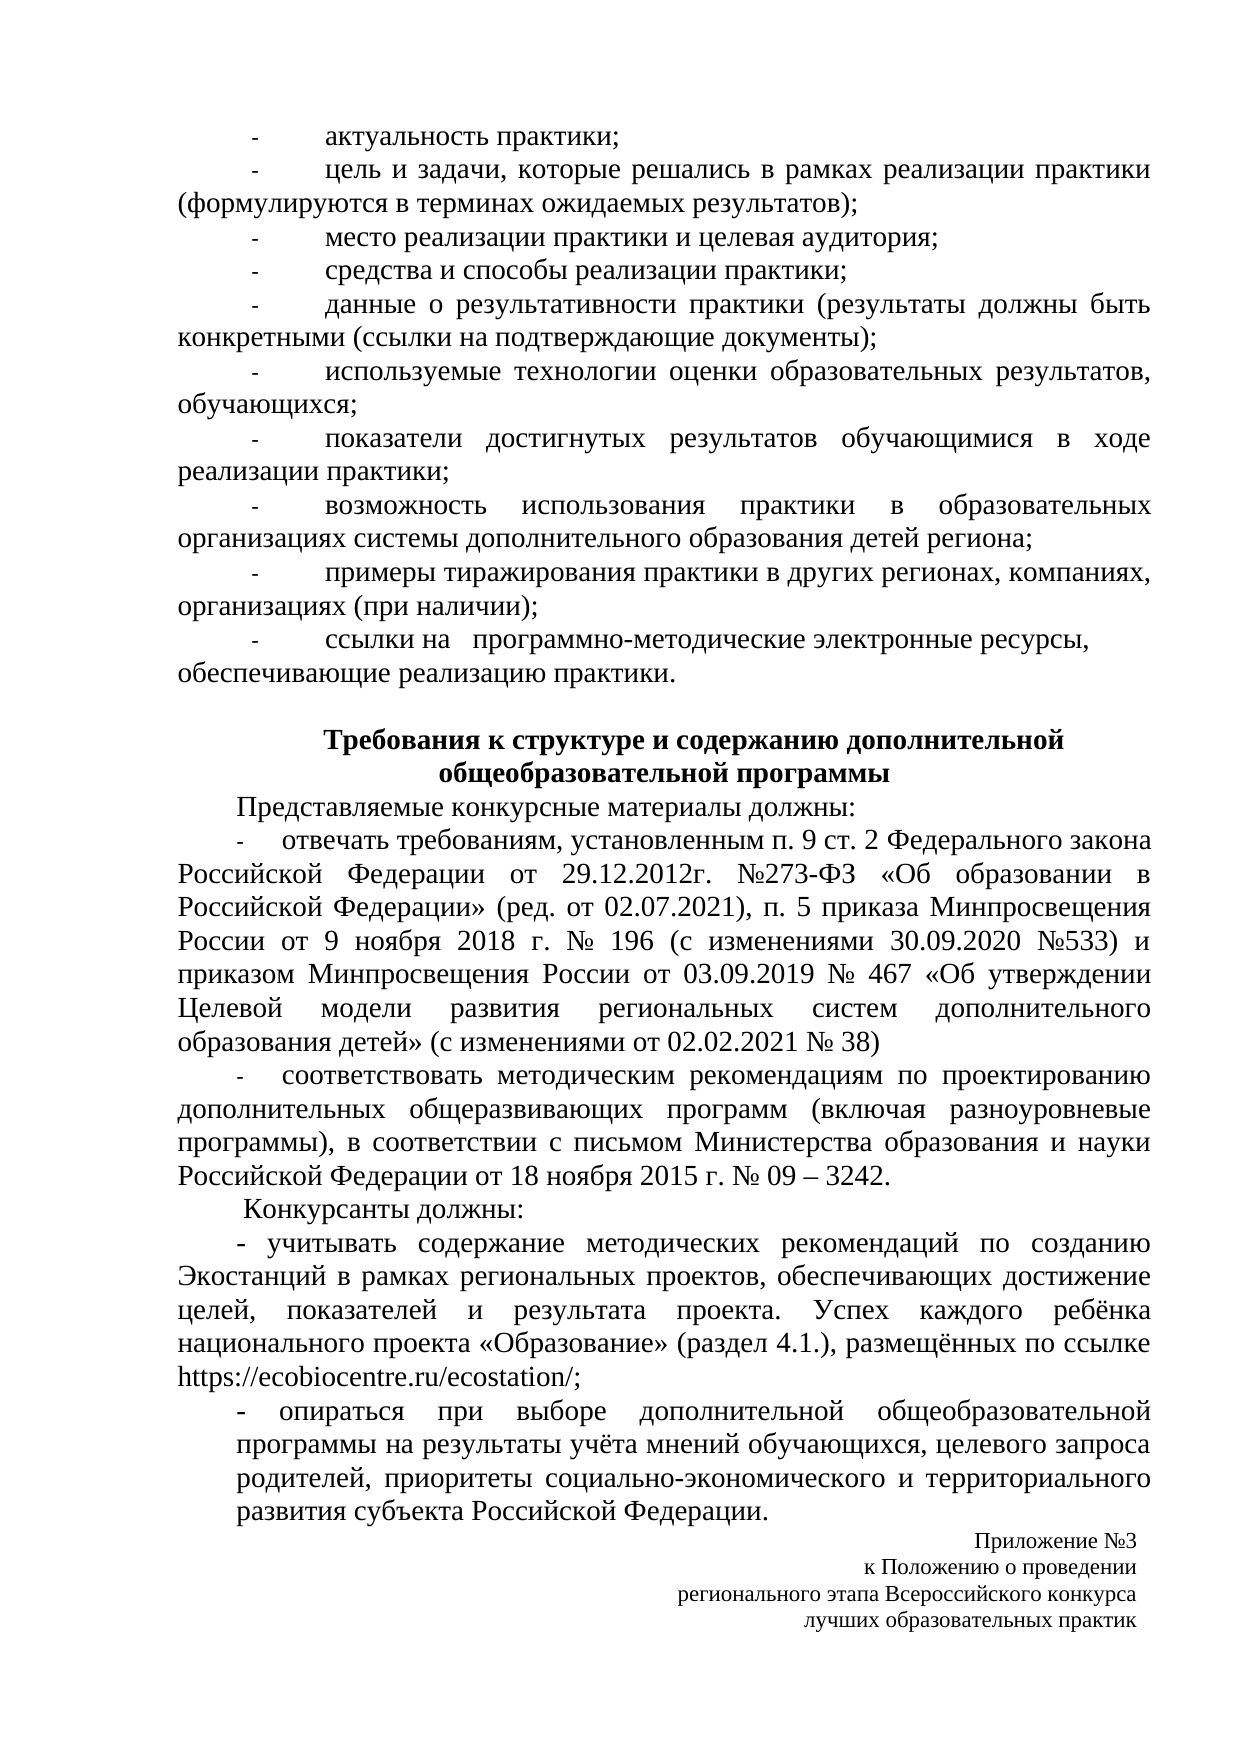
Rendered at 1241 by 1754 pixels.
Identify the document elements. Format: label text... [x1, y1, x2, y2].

list средства и способы реализации практики; [177, 252, 1152, 286]
text Представляемые конкурсные материалы должны: [177, 789, 1152, 822]
list место реализации практики и целевая аудитория; [177, 219, 1152, 252]
text к Положению о проведении [177, 1553, 1137, 1579]
list ссылки на программно-методические электронные ресурсы, обеспечивающие реализацию практики. [177, 621, 1152, 688]
text Конкурсанты должны: [177, 1191, 1152, 1225]
list актуальность практики; [177, 118, 1152, 152]
list соответствовать методическим рекомендациям по проектированию дополнительных общеразвивающих программ (включая разноуровневые программы), в соответствии с письмом Министерства образования и науки Российской Федерации от 18 ноября 2015 г. № 09 – 3242. [177, 1057, 1152, 1191]
text - опираться при выборе дополнительной общеобразовательной программы на результаты учёта мнений обучающихся, целевого запроса родителей, приоритеты социально-экономического и территориального развития субъекта Российской Федерации. [236, 1393, 1152, 1527]
text регионального этапа Всероссийского конкурса [177, 1579, 1137, 1606]
text Приложение №3 [177, 1527, 1137, 1553]
list используемые технологии оценки образовательных результатов, обучающихся; [177, 353, 1152, 420]
list цель и задачи, которые решались в рамках реализации практики (формулируются в терминах ожидаемых результатов); [177, 152, 1152, 219]
text Требования к структуре и содержанию дополнительной общеобразовательной программы [177, 722, 1152, 789]
list примеры тиражирования практики в других регионах, компаниях, организациях (при наличии); [177, 554, 1152, 621]
list возможность использования практики в образовательных организациях системы дополнительного образования детей региона; [177, 487, 1152, 554]
list отвечать требованиям, установленным п. 9 ст. 2 Федерального закона Российской Федерации от 29.12.2012г. №273-ФЗ «Об образовании в Российской Федерации» (ред. от 02.07.2021), п. 5 приказа Минпросвещения России от 9 ноября 2018 г. № 196 (с изменениями 30.09.2020 №533) и приказом Минпросвещения России от 03.09.2019 № 467 «Об утверждении Целевой модели развития региональных систем дополнительного образования детей» (с изменениями от 02.02.2021 № 38) [177, 822, 1152, 1057]
list данные о результативности практики (результаты должны быть конкретными (ссылки на подтверждающие документы); [177, 286, 1152, 353]
text лучших образовательных практик [177, 1606, 1137, 1632]
text - учитывать содержание методических рекомендаций по созданию Экостанций в рамках региональных проектов, обеспечивающих достижение целей, показателей и результата проекта. Успех каждого ребёнка национального проекта «Образование» (раздел 4.1.), размещённых по ссылке https://ecobiocentre.ru/ecostation/; [177, 1225, 1152, 1393]
list показатели достигнутых результатов обучающимися в ходе реализации практики; [177, 420, 1152, 487]
